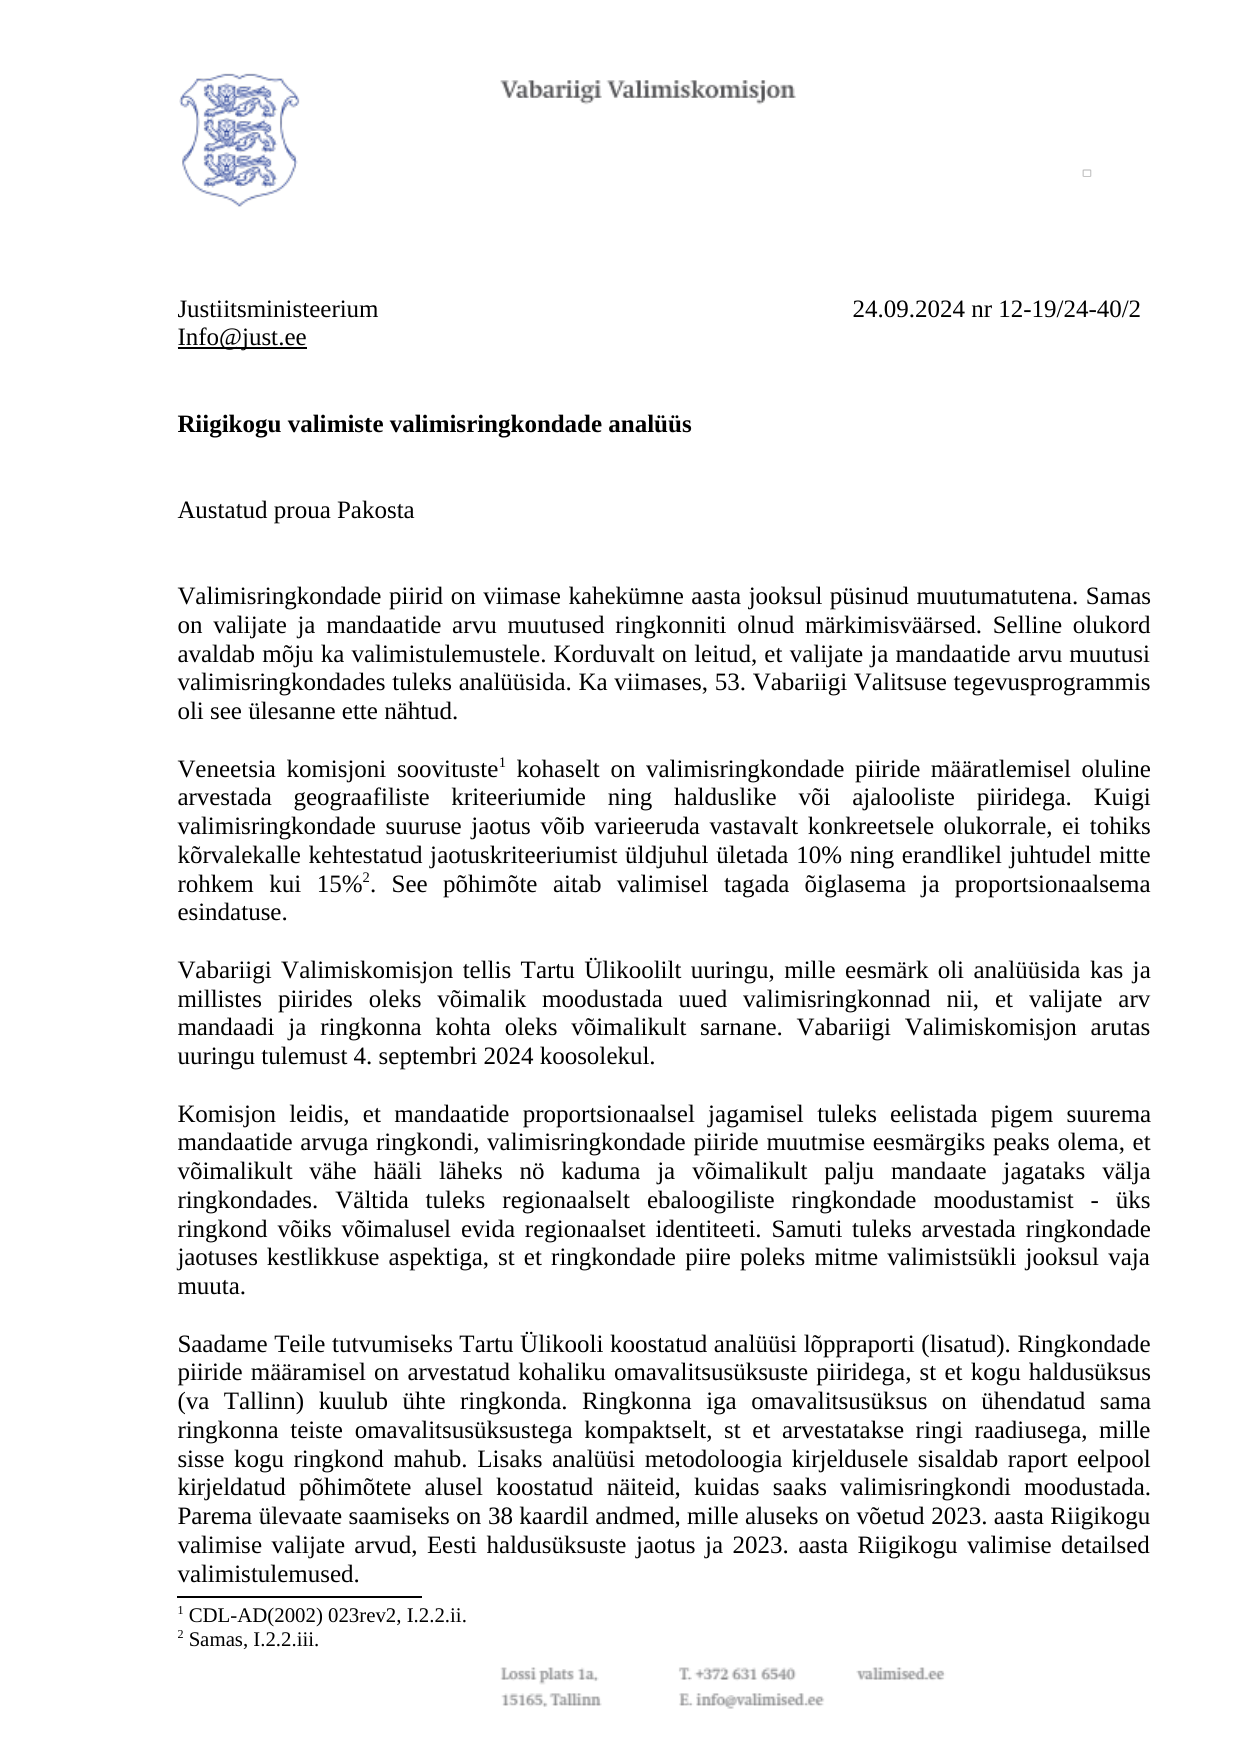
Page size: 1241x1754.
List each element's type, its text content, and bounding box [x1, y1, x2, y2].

text Veneetsia komisjoni soovituste kohaselt on valimisringkondade piiride määratlemisel oluline arvestada geograafiliste kriteeriumide ning halduslike või ajalooliste piiridega. Kuigi valimisringkondade suuruse jaotus võib varieeruda vastavalt konkreetsele olukorrale, ei tohiks kõrvalekalle kehtestatud jaotuskriteeriumist üldjuhul ületada 10% ning erandlikel juhtudel mitte rohkem kui 15%. See põhimõte aitab valimisel tagada õiglasema ja proportsionaalsema esindatuse. [177, 754, 1152, 926]
text Justiitsministeerium 24.09.2024 nr 12-19/24-40/2 [177, 130, 1152, 322]
text Valimisringkondade piirid on viimase kahekümne aasta jooksul püsinud muutumatutena. Samas on valijate ja mandaatide arvu muutused ringkonniti olnud märkimisväärsed. Selline olukord avaldab mõju ka valimistulemustele. Korduvalt on leitud, et valijate ja mandaatide arvu muutusi valimisringkondades tuleks analüüsida. Ka viimases, 53. Vabariigi Valitsuse tegevusprogrammis oli see ülesanne ette nähtud. [177, 581, 1152, 725]
text Riigikogu valimiste valimisringkondade analüüs [177, 409, 1152, 437]
text Austatud proua Pakosta [177, 495, 1152, 524]
text Komisjon leidis, et mandaatide proportsionaalsel jagamisel tuleks eelistada pigem suurema mandaatide arvuga ringkondi, valimisringkondade piiride muutmise eesmärgiks peaks olema, et võimalikult vähe hääli läheks nö kaduma ja võimalikult palju mandaate jagataks välja ringkondades. Vältida tuleks regionaalselt ebaloogiliste ringkondade moodustamist - üks ringkond võiks võimalusel evida regionaalset identiteeti. Samuti tuleks arvestada ringkondade jaotuses kestlikkuse aspektiga, st et ringkondade piire poleks mitme valimistsükli jooksul vaja muuta. [177, 1099, 1152, 1300]
text Vabariigi Valimiskomisjon tellis Tartu Ülikoolilt uuringu, mille eesmärk oli analüüsida kas ja millistes piirides oleks võimalik moodustada uued valimisringkonnad nii, et valijate arv mandaadi ja ringkonna kohta oleks võimalikult sarnane. Vabariigi Valimiskomisjon arutas uuringu tulemust 4. septembri 2024 koosolekul. [177, 955, 1152, 1070]
text Info@just.ee [177, 322, 1152, 351]
text Saadame Teile tutvumiseks Tartu Ülikooli koostatud analüüsi lõppraporti (lisatud). Ringkondade piiride määramisel on arvestatud kohaliku omavalitsusüksuste piiridega, st et kogu haldusüksus (va Tallinn) kuulub ühte ringkonda. Ringkonna iga omavalitsusüksus on ühendatud sama ringkonna teiste omavalitsusüksustega kompaktselt, st et arvestatakse ringi raadiusega, mille sisse kogu ringkond mahub. Lisaks analüüsi metodoloogia kirjeldusele sisaldab raport eelpool kirjeldatud põhimõtete alusel koostatud näiteid, kuidas saaks valimisringkondi moodustada. Parema ülevaate saamiseks on 38 kaardil andmed, mille aluseks on võetud 2023. aasta Riigikogu valimise valijate arvud, Eesti haldusüksuste jaotus ja 2023. aasta Riigikogu valimise detailsed valimistulemused. [177, 1329, 1152, 1587]
